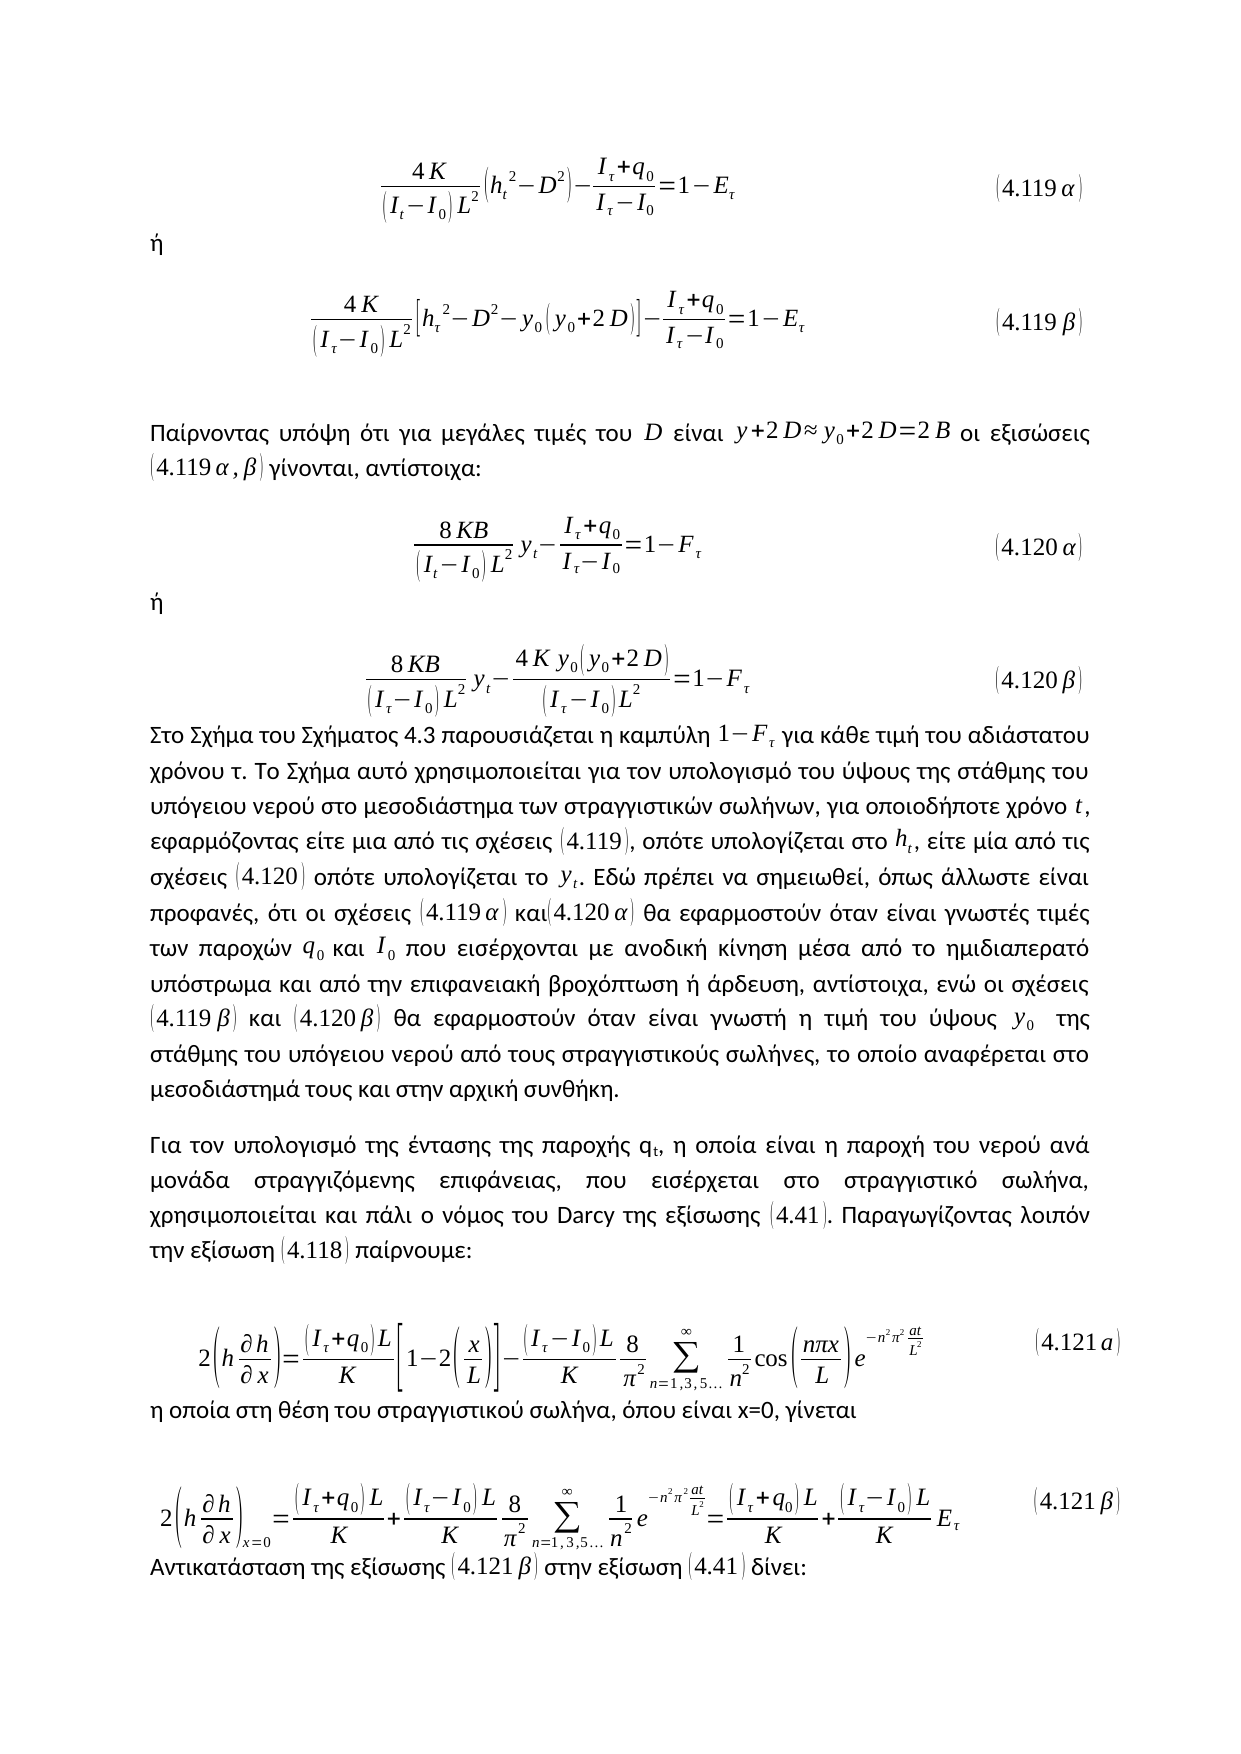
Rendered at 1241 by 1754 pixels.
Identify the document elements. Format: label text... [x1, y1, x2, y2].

text ή [150, 227, 1090, 258]
text ή [150, 586, 1090, 617]
table_header [139, 150, 976, 227]
table_header [1014, 1450, 1140, 1551]
table_header [976, 642, 1102, 719]
table_header [1016, 1291, 1140, 1394]
table_header [976, 283, 1102, 361]
table_header [106, 1291, 1016, 1394]
text Αντικατάσταση της εξίσωσης στην εξίσωση δίνει: [150, 1551, 1090, 1582]
table_header [976, 509, 1102, 586]
text η οποία στη θέση του στραγγιστικού σωλήνα, όπου είναι x=0, γίνεται [150, 1394, 1090, 1425]
table_header [139, 509, 976, 586]
text Για τον υπολογισμό της έντασης της παροχής qt, η οποία είναι η παροχή του νερού ανά μονάδα στραγγιζόμενης επιφάνειας, που εισέρχεται στο στραγγιστικό σωλήνα, χρησιμοποιείται και πάλι ο νόμος του Darcy της εξίσωσης . Παραγωγίζοντας λοιπόν την εξίσωση παίρνουμε: [150, 1129, 1090, 1265]
text Παίρνοντας υπόψη ότι για μεγάλες τιμές του είναι οι εξισώσεις γίνονται, αντίστοιχα: [150, 416, 1090, 483]
table_header [976, 150, 1102, 227]
text Στο Σχήμα του Σχήματος 4.3 παρουσιάζεται η καμπύλη για κάθε τιμή του αδιάστατου χρόνου τ. Το Σχήμα αυτό χρησιμοποιείται για τον υπολογισμό του ύψους της στάθμης του υπόγειου νερού στο μεσοδιάστημα των στραγγιστικών σωλήνων, για οποιοδήποτε χρόνο , εφαρμόζοντας είτε μια από τις σχέσεις , οπότε υπολογίζεται στο , είτε μία από τις σχέσεις οπότε υπολογίζεται το . Εδώ πρέπει να σημειωθεί, όπως άλλωστε είναι προφανές, ότι οι σχέσεις και θα εφαρμοστούν όταν είναι γνωστές τιμές των παροχών και που εισέρχονται με ανοδική κίνηση μέσα από το ημιδιαπερατό υπόστρωμα και από την επιφανειακή βροχόπτωση ή άρδευση, αντίστοιχα, ενώ οι σχέσεις και θα εφαρμοστούν όταν είναι γνωστή η τιμή του ύψους της στάθμης του υπόγειου νερού από τους στραγγιστικούς σωλήνες, το οποίο αναφέρεται στο μεσοδιάστημά τους και στην αρχική συνθήκη. [150, 719, 1090, 1104]
table_header [106, 1450, 1014, 1551]
table_header [139, 283, 976, 361]
table_header [139, 642, 976, 719]
